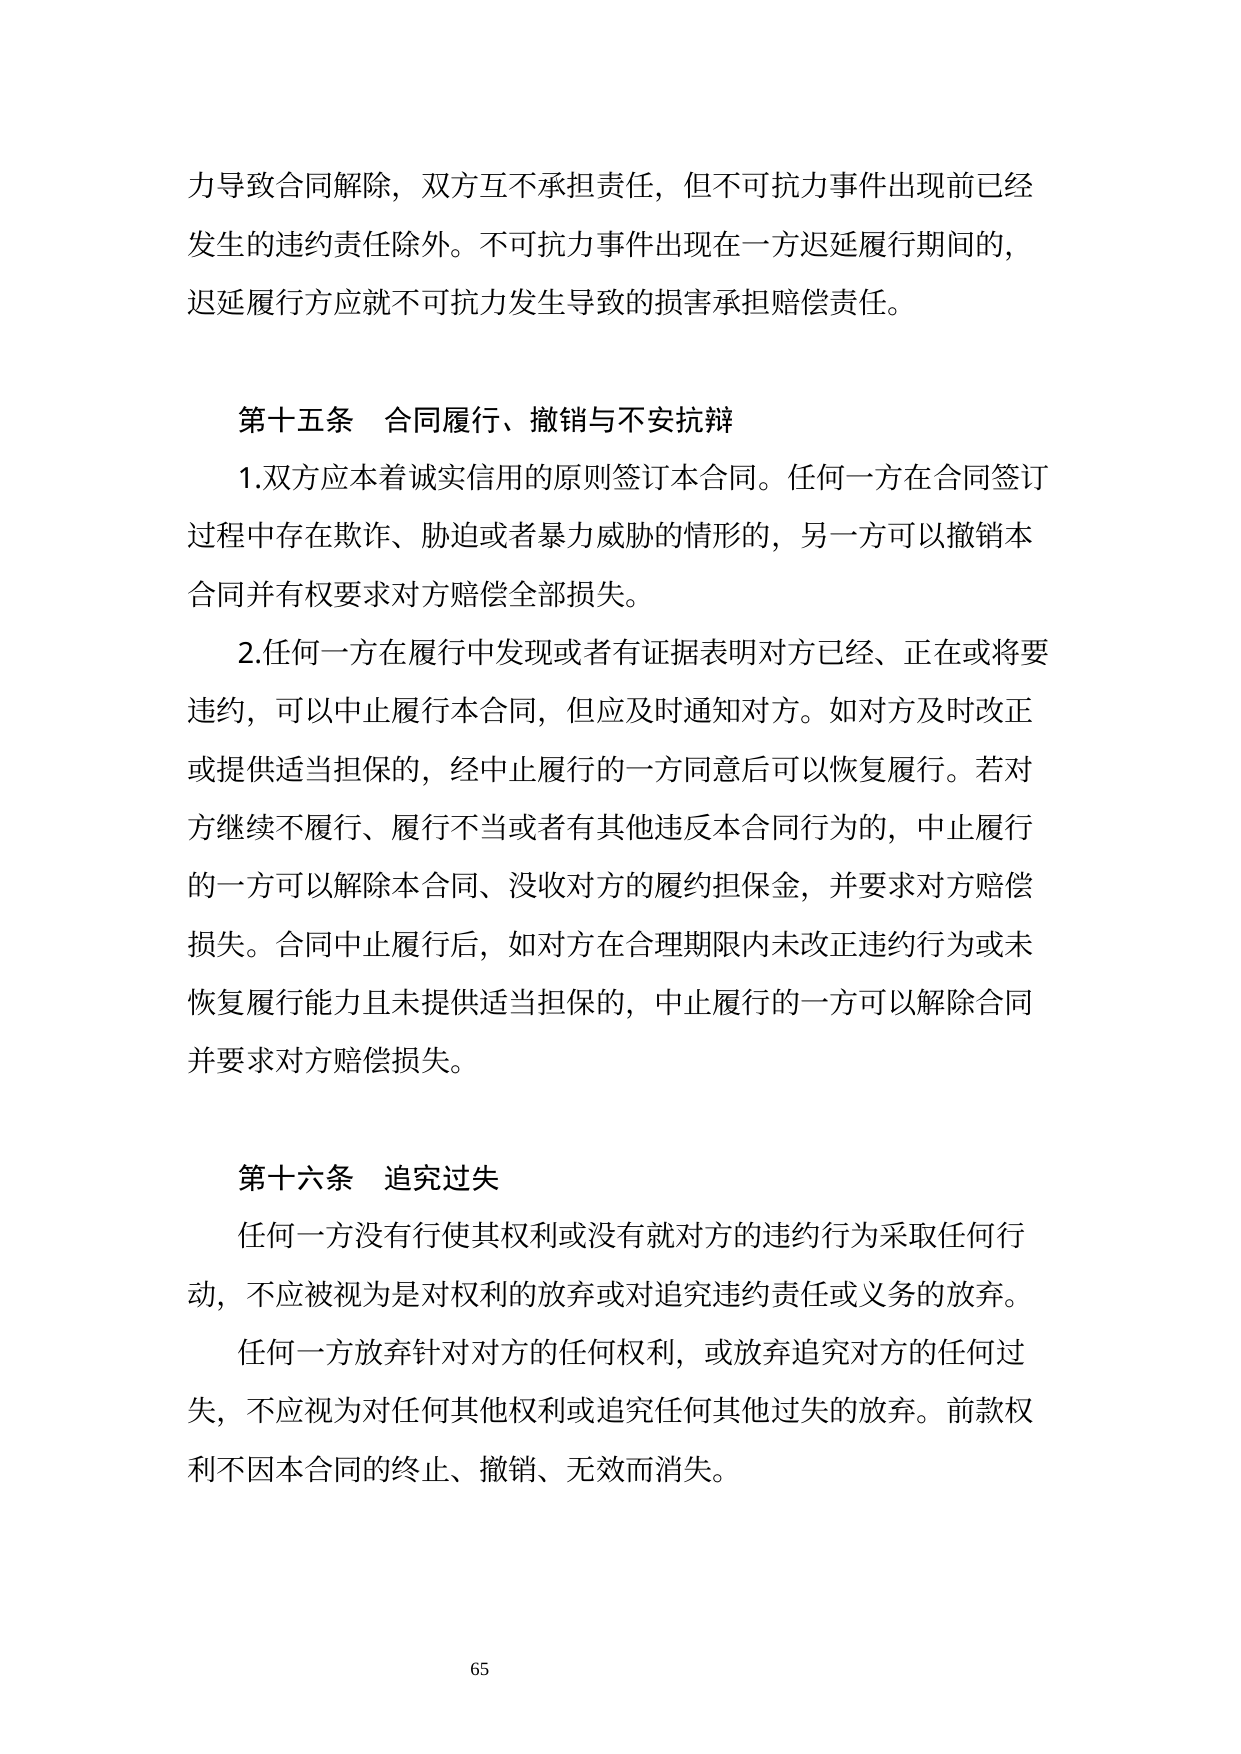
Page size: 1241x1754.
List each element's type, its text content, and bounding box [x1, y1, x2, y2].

text 第十六条 追究过失 [187, 1142, 1053, 1200]
text 2.任何一方在履行中发现或者有证据表明对方已经、正在或将要违约，可以中止履行本合同，但应及时通知对方。如对方及时改正或提供适当担保的，经中止履行的一方同意后可以恢复履行。若对方继续不履行、履行不当或者有其他违反本合同行为的，中止履行的一方可以解除本合同、没收对方的履约担保金，并要求对方赔偿损失。合同中止履行后，如对方在合理期限内未改正违约行为或未恢复履行能力且未提供适当担保的，中止履行的一方可以解除合同并要求对方赔偿损失。 [187, 617, 1053, 1083]
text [187, 150, 1053, 325]
text 1.双方应本着诚实信用的原则签订本合同。任何一方在合同签订过程中存在欺诈、胁迫或者暴力威胁的情形的，另一方可以撤销本合同并有权要求对方赔偿全部损失。 [187, 442, 1053, 617]
text 任何一方没有行使其权利或没有就对方的违约行为采取任何行动，不应被视为是对权利的放弃或对追究违约责任或义务的放弃。 [187, 1200, 1053, 1317]
text 第十五条 合同履行、撤销与不安抗辩 [187, 383, 1053, 442]
text 任何一方放弃针对对方的任何权利，或放弃追究对方的任何过失，不应视为对任何其他权利或追究任何其他过失的放弃。前款权利不因本合同的终止、撤销、无效而消失。 [187, 1317, 1053, 1492]
